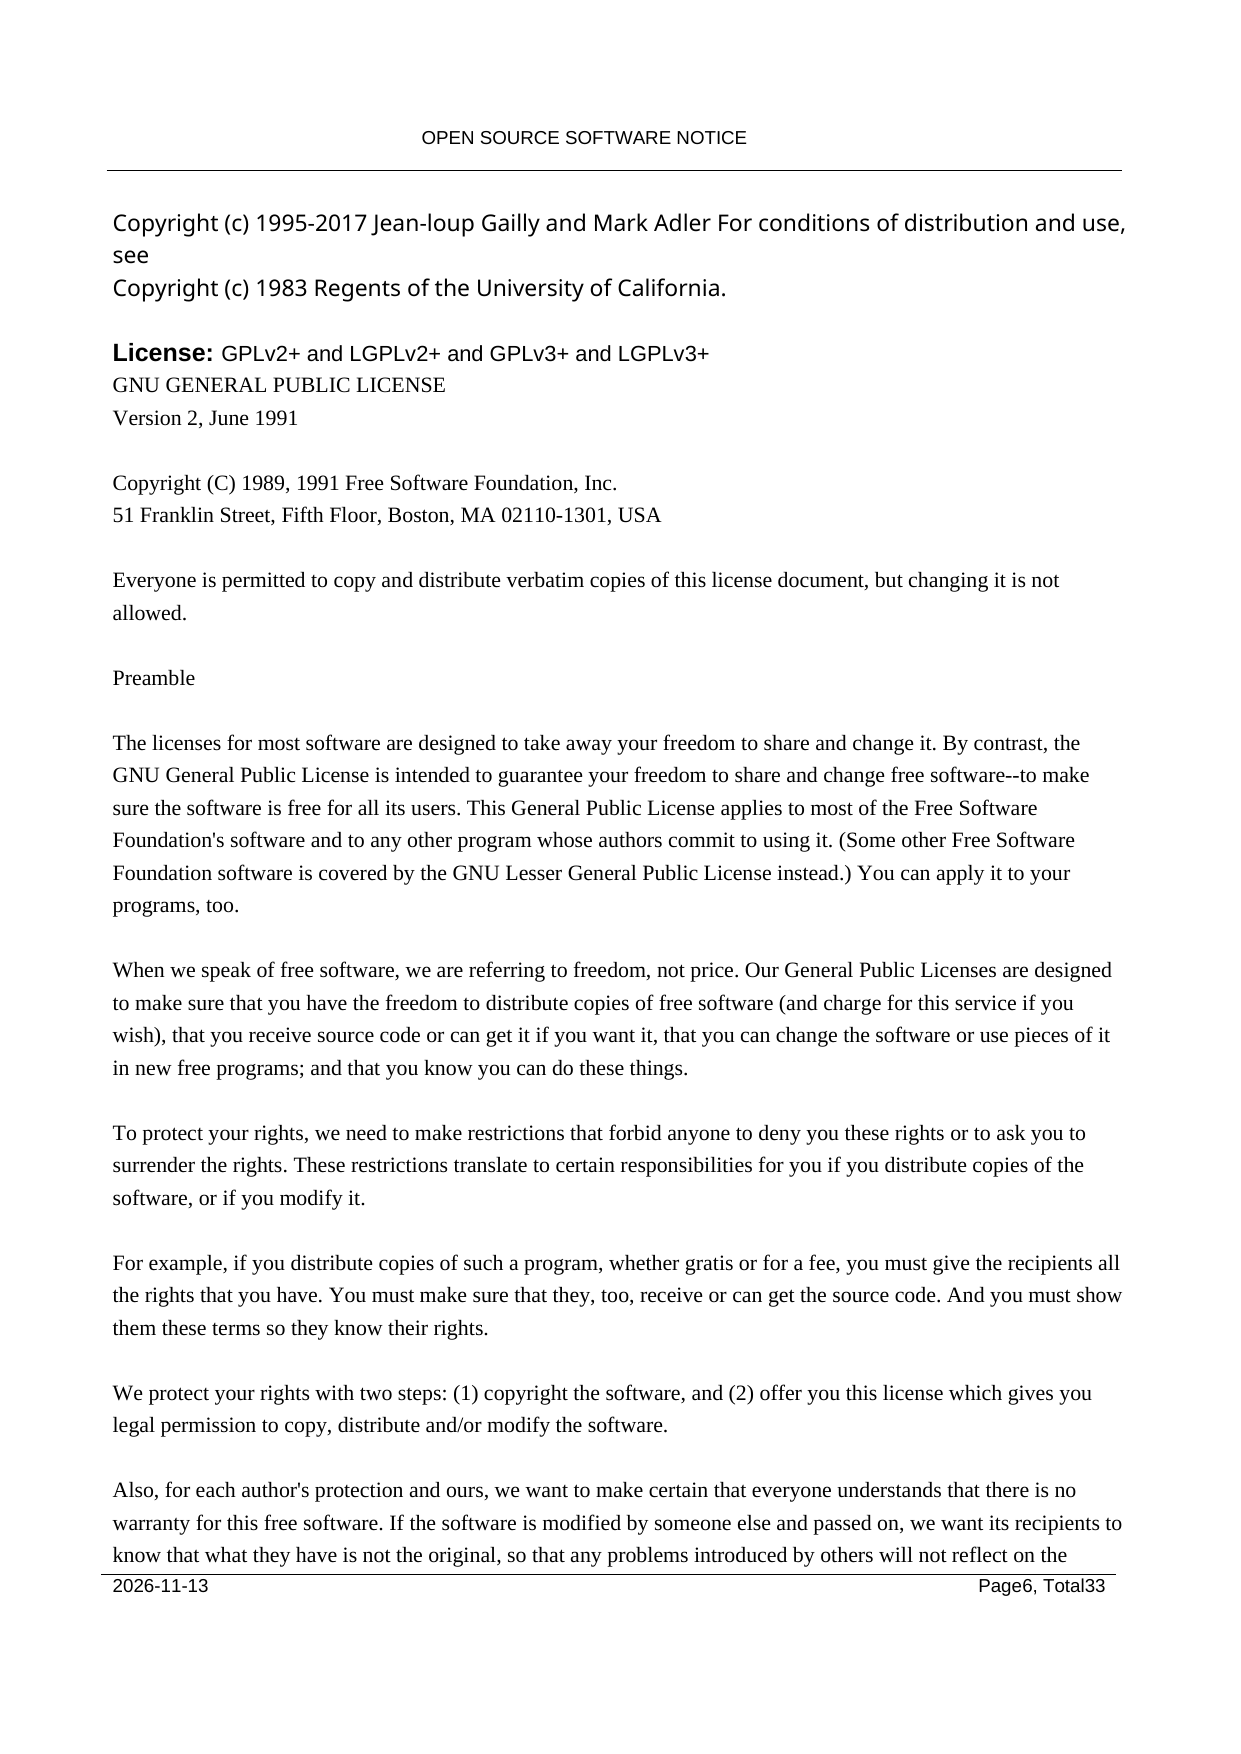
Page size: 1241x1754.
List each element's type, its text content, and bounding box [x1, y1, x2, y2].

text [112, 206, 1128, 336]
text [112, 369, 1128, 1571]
text License: GPLv2+ and LGPLv2+ and GPLv3+ and LGPLv3+ [112, 336, 1128, 369]
